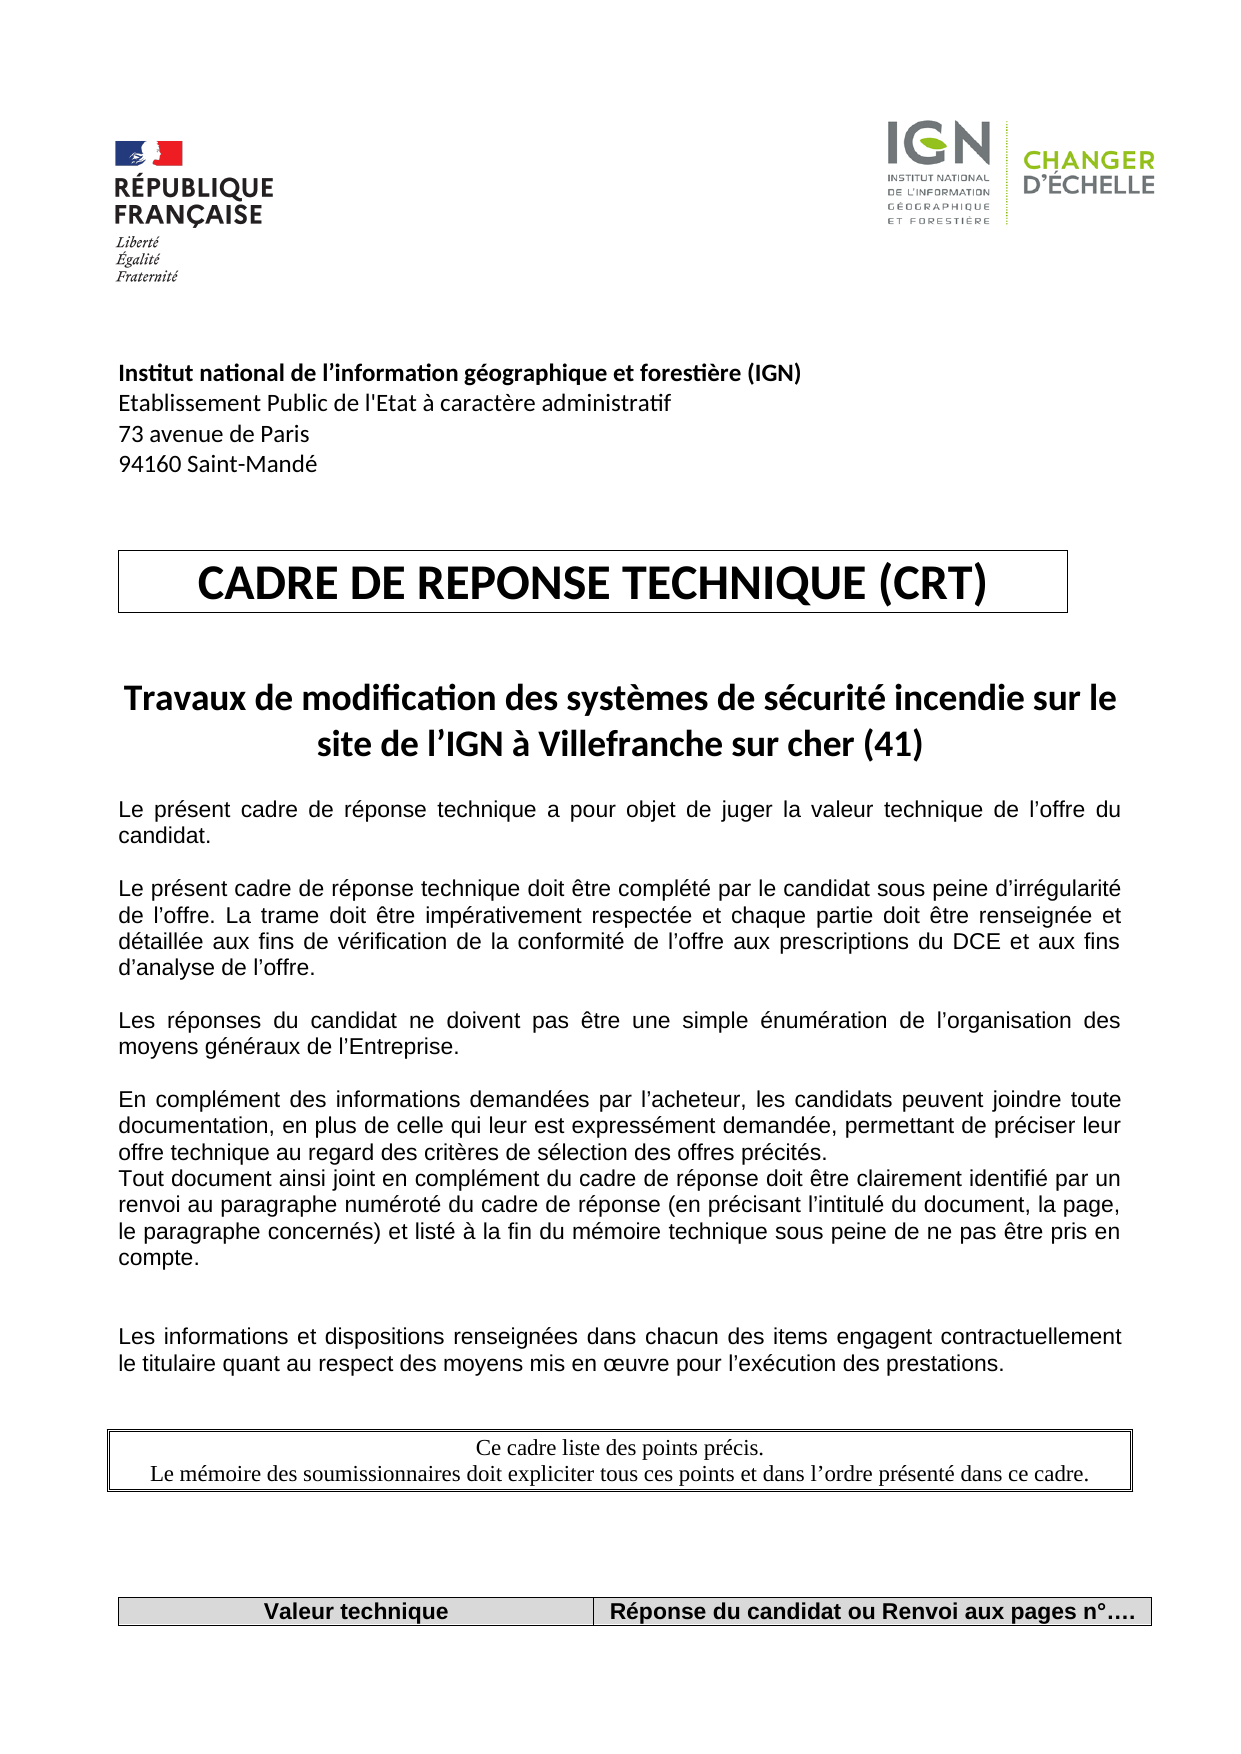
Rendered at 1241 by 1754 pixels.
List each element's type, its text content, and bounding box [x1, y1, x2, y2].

picture [879, 115, 1162, 235]
text Les réponses du candidat ne doivent pas être une simple énumération de l’organisation des moyens généraux de l’Entreprise. [118, 1007, 1122, 1060]
text Travaux de modification des systèmes de sécurité incendie sur le site de l’IGN à Villefranche sur cher (41) [118, 674, 1122, 766]
text 94160 Saint-Mandé [118, 448, 1121, 479]
text Etablissement Public de l'Etat à caractère administratif [118, 387, 1121, 418]
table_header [594, 1598, 1151, 1624]
text Institut national de l’information géographique et forestière (IGN) [118, 357, 1121, 387]
text Le présent cadre de réponse technique a pour objet de juger la valeur technique de l’offre du candidat. [118, 796, 1122, 849]
text En complément des informations demandées par l’acheteur, les candidats peuvent joindre toute documentation, en plus de celle qui leur est expressément demandée, permettant de préciser leur offre technique au regard des critères de sélection des offres précités. [118, 1086, 1122, 1165]
table_header Valeur technique [119, 1598, 593, 1624]
text Le présent cadre de réponse technique doit être complété par le candidat sous peine d’irrégularité de l’offre. La trame doit être impérativement respectée et chaque partie doit être renseignée et détaillée aux fins de vérification de la conformité de l’offre aux prescriptions du DCE et aux fins d’analyse de l’offre. [118, 875, 1122, 981]
text Ce cadre liste des points précis. [110, 1432, 1130, 1455]
text Tout document ainsi joint en complément du cadre de réponse doit être clairement identifié par un renvoi au paragraphe numéroté du cadre de réponse (en précisant l’intitulé du document, la page, le paragraphe concernés) et listé à la fin du mémoire technique sous peine de ne pas être pris en compte. [118, 1165, 1122, 1271]
text Le mémoire des soumissionnaires doit expliciter tous ces points et dans l’ordre présenté dans ce cadre. [110, 1455, 1130, 1489]
text 73 avenue de Paris [118, 418, 1121, 448]
table_header CADRE DE REPONSE TECHNIQUE (CRT) [119, 551, 1067, 612]
text Les informations et dispositions renseignées dans chacun des items engagent contractuellement le titulaire quant au respect des moyens mis en œuvre pour l’exécution des prestations. [118, 1323, 1122, 1376]
